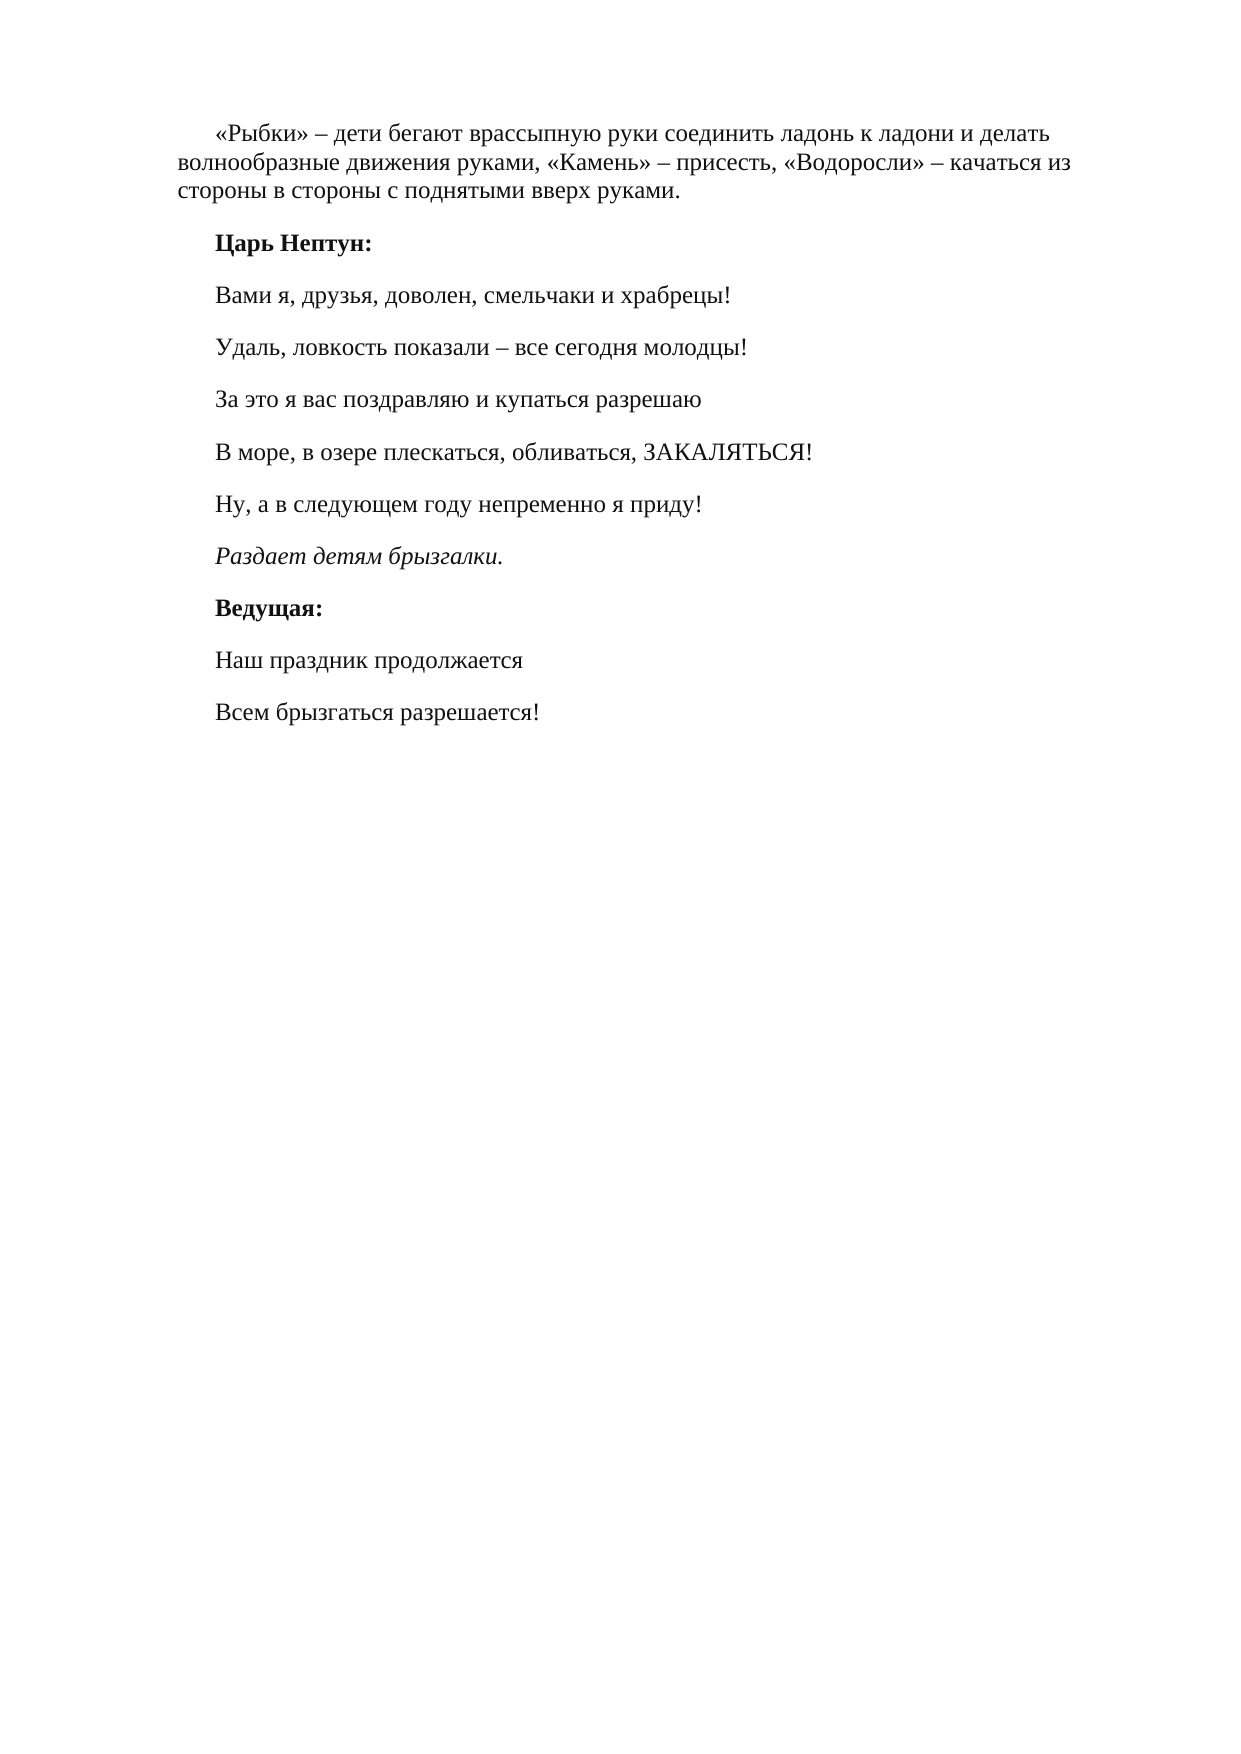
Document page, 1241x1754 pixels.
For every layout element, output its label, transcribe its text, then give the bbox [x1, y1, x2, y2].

text За это я вас поздравляю и купаться разрешаю [177, 384, 1152, 413]
text Наш праздник продолжается [177, 645, 1152, 674]
text В море, в озере плескаться, обливаться, ЗАКАЛЯТЬСЯ! [177, 437, 1152, 465]
text Ведущая: [177, 593, 1152, 622]
text Всем брызгаться разрешается! [177, 697, 1152, 726]
text Вами я, друзья, доволен, смельчаки и храбрецы! [177, 280, 1152, 309]
text «Рыбки» – дети бегают врассыпную руки соединить ладонь к ладони и делать волнообразные движения руками, «Камень» – присесть, «Водоросли» – качаться из стороны в стороны с поднятыми вверх руками. [177, 118, 1152, 204]
text Ну, а в следующем году непременно я приду! [177, 489, 1152, 517]
text Царь Нептун: [177, 228, 1152, 257]
text Раздает детям брызгалки. [177, 541, 1152, 570]
text Удаль, ловкость показали – все сегодня молодцы! [177, 332, 1152, 361]
